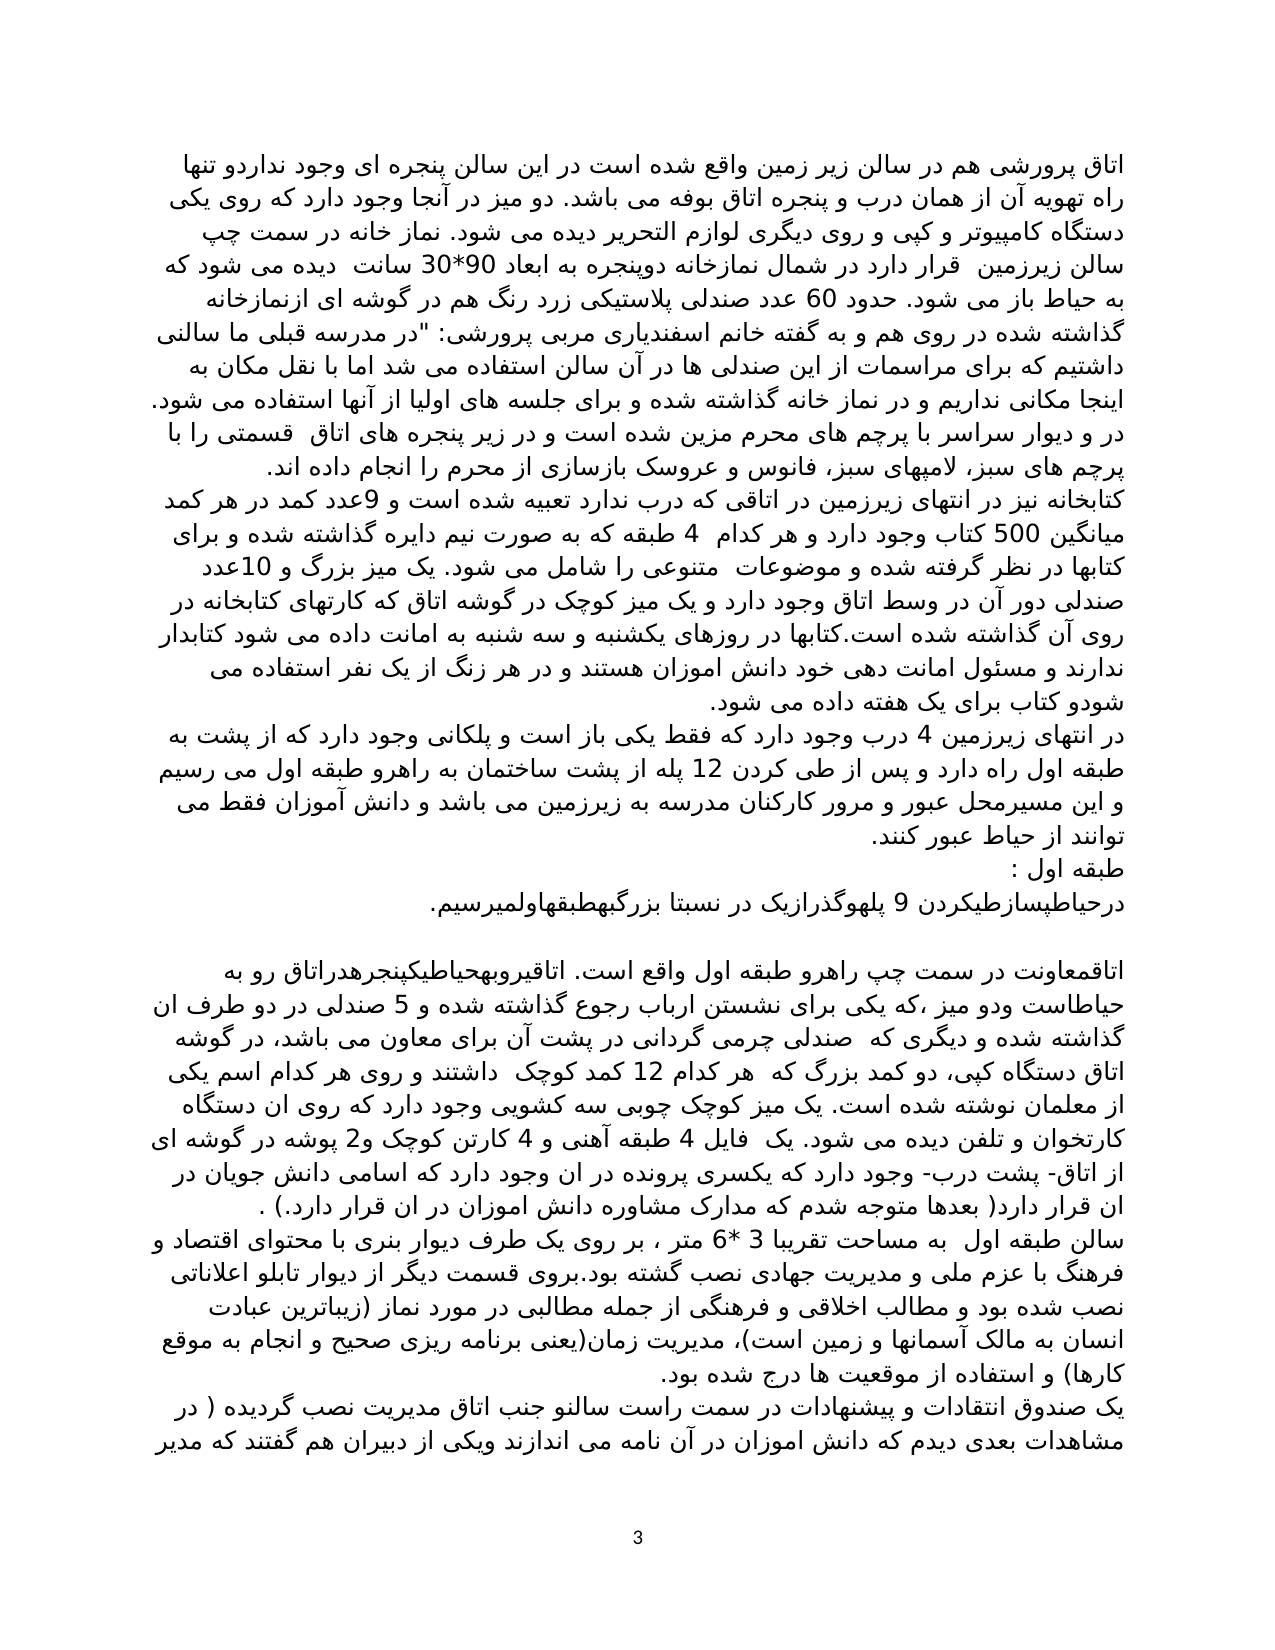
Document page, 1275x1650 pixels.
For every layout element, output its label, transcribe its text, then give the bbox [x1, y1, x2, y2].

text طبقه اول : [150, 854, 1125, 883]
text در انتهای زیرزمین 4 درب وجود دارد که فقط یکی باز است و پلکانی وجود دارد که از پشت به طبقه اول راه دارد و پس از طی کردن 12 پله از پشت ساختمان به راهرو طبقه اول می رسیم و این مسیرمحل عبور و مرور کارکنان مدرسه به زیرزمین می باشد و دانش آموزان فقط می توانند از حیاط عبور کنند. [150, 720, 1125, 850]
text اتاقمعاونت در سمت چپ راهرو طبقه اول واقع است. اتاقیروبهحیاطیکپنجرهدراتاق رو به حیاطاست ودو میز ،که یکی برای نشستن ارباب رجوع گذاشته شده و 5 صندلی در دو طرف ان گذاشته شده و دیگری که صندلی چرمی گردانی در پشت آن برای معاون می باشد، در گوشه اتاق دستگاه کپی، دو کمد بزرگ که هر کدام 12 کمد کوچک داشتند و روی هر کدام اسم یکی از معلمان نوشته شده است. یک میز کوچک چوبی سه کشویی وجود دارد که روی ان دستگاه کارتخوان و تلفن دیده می شود. یک فایل 4 طبقه آهنی و 4 کارتن کوچک و2 پوشه در گوشه ای از اتاق- پشت درب- وجود دارد که یکسری پرونده در ان وجود دارد که اسامی دانش جویان در ان قرار دارد( بعدها متوجه شدم که مدارک مشاوره دانش اموزان در ان قرار دارد.) . [150, 956, 1125, 1220]
text سالن طبقه اول به مساحت تقریبا 3 *6 متر ، بر روی یک طرف دیوار بنری با محتوای اقتصاد و فرهنگ با عزم ملی و مدیریت جهادی نصب گشته بود.بروی قسمت دیگر از دیوار تابلو اعلاناتی نصب شده بود و مطالب اخلاقی و فرهنگی از جمله مطالبی در مورد نماز (زیباترین عبادت انسان به مالک آسمانها و زمین است)، مدیریت زمان(یعنی برنامه ریزی صحیح و انجام به موقع کارها) و استفاده از موقعیت ها درج شده بود. [150, 1225, 1125, 1388]
text درحیاطپسازطیکردن 9 پلهوگذرازیک در نسبتا بزرگبهطبقهاولمیرسیم. [150, 888, 1125, 917]
text اتاق پرورشی هم در سالن زیر زمین واقع شده است در این سالن پنجره ای وجود نداردو تنها راه تهویه آن از همان درب و پنجره اتاق بوفه می باشد. دو میز در آنجا وجود دارد که روی یکی دستگاه کامپیوتر و کپی و روی دیگری لوازم التحریر دیده می شود. نماز خانه در سمت چپ سالن زیرزمین قرار دارد در شمال نمازخانه دوپنجره به ابعاد 90*30 سانت دیده می شود که به حیاط باز می شود. حدود 60 عدد صندلی پلاستیکی زرد رنگ هم در گوشه ای ازنمازخانه گذاشته شده در روی هم و به گفته خانم اسفندیاری مربی پرورشی: "در مدرسه قبلی ما سالنی داشتیم که برای مراسمات از این صندلی ها در آن سالن استفاده می شد اما با نقل مکان به اینجا مکانی نداریم و در نماز خانه گذاشته شده و برای جلسه های اولیا از آنها استفاده می شود. در و دیوار سراسر با پرچم های محرم مزین شده است و در زیر پنجره های اتاق قسمتی را با پرچم های سبز، لامپهای سبز، فانوس و عروسک بازسازی از محرم را انجام داده اند. [150, 150, 1125, 481]
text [150, 1392, 1125, 1455]
text کتابخانه نیز در انتهای زیرزمین در اتاقی که درب ندارد تعبیه شده است و 9عدد کمد در هر کمد میانگین 500 کتاب وجود دارد و هر کدام 4 طبقه که به صورت نیم دایره گذاشته شده و برای کتابها در نظر گرفته شده و موضوعات متنوعی را شامل می شود. یک میز بزرگ و 10عدد صندلی دور آن در وسط اتاق وجود دارد و یک میز کوچک در گوشه اتاق که کارتهای کتابخانه در روی آن گذاشته شده است.کتابها در روزهای یکشنبه و سه شنبه به امانت داده می شود کتابدار ندارند و مسئول امانت دهی خود دانش اموزان هستند و در هر زنگ از یک نفر استفاده می شودو کتاب برای یک هفته داده می شود. [150, 485, 1125, 716]
